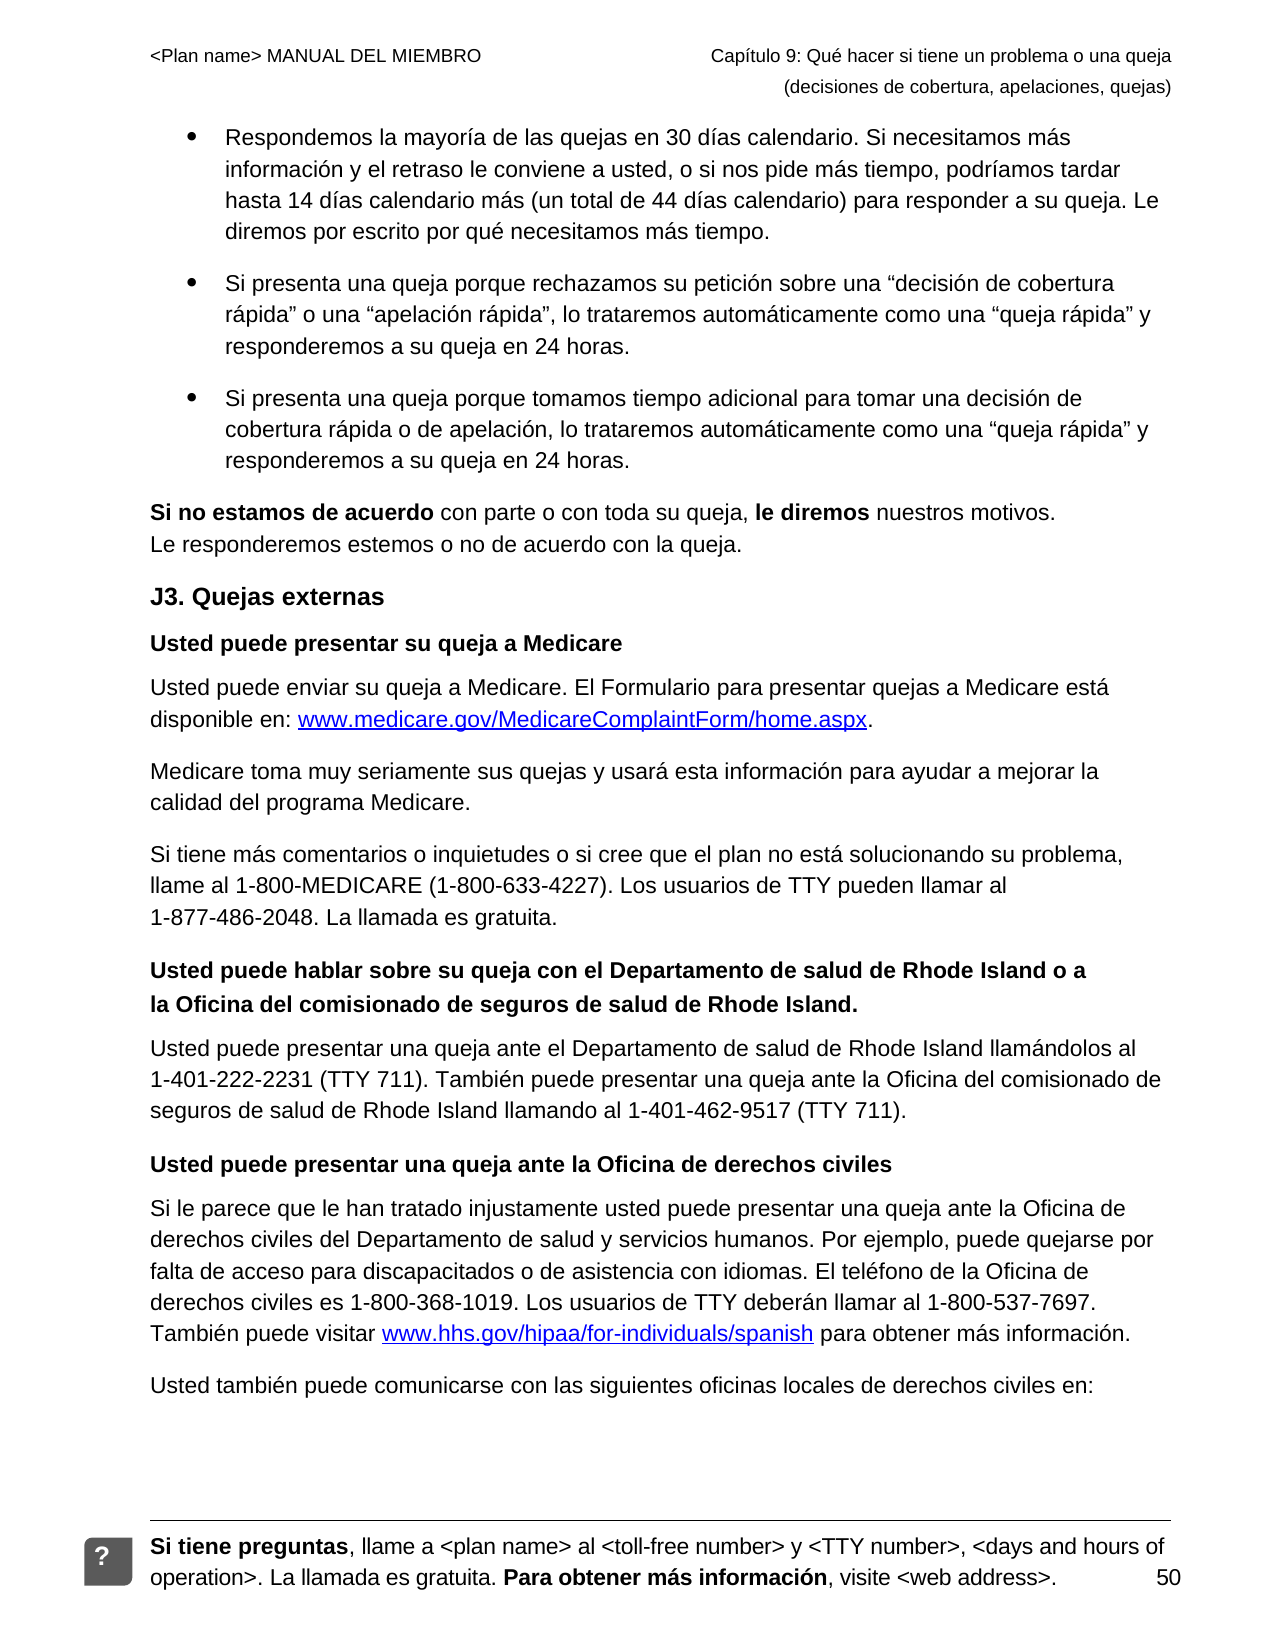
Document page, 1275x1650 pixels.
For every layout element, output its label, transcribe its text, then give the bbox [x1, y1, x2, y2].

subtitle Usted puede hablar sobre su queja con el Departamento de salud de Rhode Island o a la Oficina del comisionado de seguros de salud de Rhode Island. [150, 952, 1096, 1019]
text Si no estamos de acuerdo con parte o con toda su queja, le diremos nuestros motivos. Le responderemos estemos o no de acuerdo con la queja. [150, 496, 1171, 558]
text Si tiene más comentarios o inquietudes o si cree que el plan no está solucionando su problema, llame al 1-800-MEDICARE (1-800-633-4227). Los usuarios de TTY pueden llamar al 1-877-486-2048. La llamada es gratuita. [150, 837, 1171, 931]
text Usted puede presentar una queja ante el Departamento de salud de Rhode Island llamándolos al 1-401-222-2231 (TTY 711). También puede presentar una queja ante la Oficina del comisionado de seguros de salud de Rhode Island llamando al 1-401-462-9517 (TTY 711). [150, 1031, 1171, 1125]
subtitle Usted puede presentar una queja ante la Oficina de derechos civiles [150, 1146, 1096, 1179]
text Medicare toma muy seriamente sus quejas y usará esta información para ayudar a mejorar la calidad del programa Medicare. [150, 754, 1171, 817]
list Respondemos la mayoría de las quejas en 30 días calendario. Si necesitamos más información y el retraso le conviene a usted, o si nos pide más tiempo, podríamos tardar hasta 14 días calendario más (un total de 44 días calendario) para responder a su queja. Le diremos por escrito por qué necesitamos más tiempo. [187, 121, 1171, 246]
list Si presenta una queja porque tomamos tiempo adicional para tomar una decisión de cobertura rápida o de apelación, lo trataremos automáticamente como una “queja rápida” y responderemos a su queja en 24 horas. [187, 381, 1171, 475]
text Si le parece que le han tratado injustamente usted puede presentar una queja ante la Oficina de derechos civiles del Departamento de salud y servicios humanos. Por ejemplo, puede quejarse por falta de acceso para discapacitados o de asistencia con idiomas. El teléfono de la Oficina de derechos civiles es 1-800-368-1019. Los usuarios de TTY deberán llamar al 1-800-537-7697. También puede visitar www.hhs.gov/hipaa/for-individuals/spanish para obtener más información. [150, 1192, 1171, 1348]
subtitle J3. Quejas externas [150, 579, 1096, 612]
list Si presenta una queja porque rechazamos su petición sobre una “decisión de cobertura rápida” o una “apelación rápida”, lo trataremos automáticamente como una “queja rápida” y responderemos a su queja en 24 horas. [187, 267, 1171, 360]
subtitle Usted puede presentar su queja a Medicare [150, 625, 1096, 658]
text Usted también puede comunicarse con las siguientes oficinas locales de derechos civiles en: [150, 1369, 1171, 1400]
text Usted puede enviar su queja a Medicare. El Formulario para presentar quejas a Medicare está disponible en: www.medicare.gov/MedicareComplaintForm/home.aspx. [150, 671, 1171, 733]
